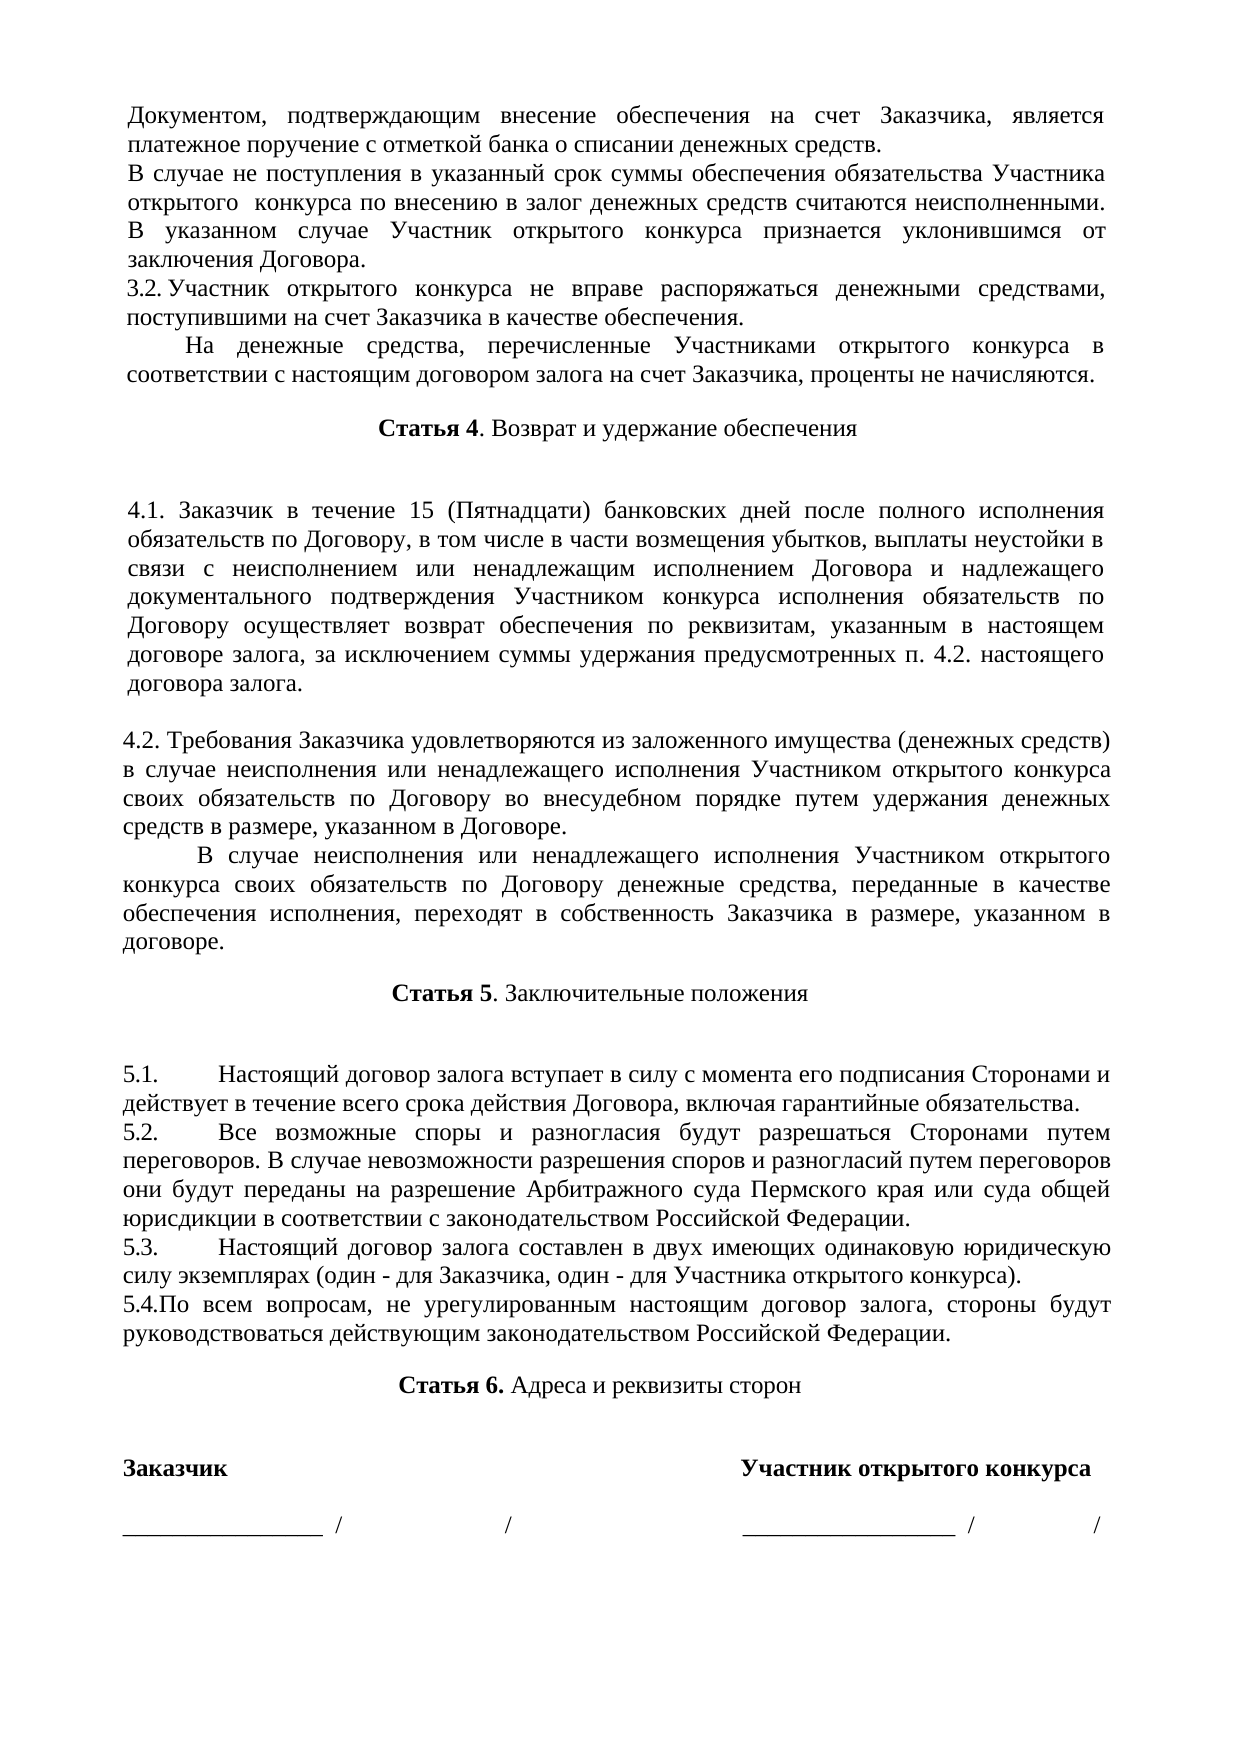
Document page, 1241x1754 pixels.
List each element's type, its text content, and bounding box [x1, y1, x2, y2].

text Статья 5. Заключительные положения [123, 978, 1077, 1007]
text 3.2. Участник открытого конкурса не вправе распоряжаться денежными средствами, поступившими на счет Заказчика в качестве обеспечения. [126, 273, 1106, 331]
text Статья 4. Возврат и удержание обеспечения [129, 413, 1106, 442]
text Документом, подтверждающим внесение обеспечения на счет Заказчика, является платежное поручение с отметкой банка о списании денежных средств. [127, 101, 1105, 158]
text ________________ / / _________________ / / [123, 1510, 1105, 1539]
text 4.2. Требования Заказчика удовлетворяются из заложенного имущества (денежных средств) в случае неисполнения или ненадлежащего исполнения Участником открытого конкурса своих обязательств по Договору во внесудебном порядке путем удержания денежных средств в размере, указанном в Договоре. [123, 725, 1112, 840]
text На денежные средства, перечисленные Участниками открытого конкурса в соответствии с настоящим договором залога на счет Заказчика, проценты не начисляются. [126, 331, 1105, 388]
list Настоящий договор залога составлен в двух имеющих одинаковую юридическую силу экземплярах (один - для Заказчика, один - для Участника открытого конкурса). [123, 1232, 1112, 1289]
text Статья 6. Адреса и реквизиты сторон [123, 1371, 1077, 1399]
text 4.1. Заказчик в течение 15 (Пятнадцати) банковских дней после полного исполнения обязательств по Договору, в том числе в части возмещения убытков, выплаты неустойки в связи с неисполнением или ненадлежащим исполнением Договора и надлежащего документального подтверждения Участником конкурса исполнения обязательств по Договору осуществляет возврат обеспечения по реквизитам, указанным в настоящем договоре залога, за исключением суммы удержания предусмотренных п. 4.2. настоящего договора залога. [127, 495, 1105, 696]
text Заказчик Участник открытого конкурса [123, 1453, 1112, 1481]
text В случае неисполнения или ненадлежащего исполнения Участником открытого конкурса своих обязательств по Договору денежные средства, переданные в качестве обеспечения исполнения, переходят в собственность Заказчика в размере, указанном в договоре. [123, 840, 1112, 955]
text 5.4.По всем вопросам, не урегулированным настоящим договор залога, стороны будут руководствоваться действующим законодательством Российской Федерации. [123, 1289, 1112, 1347]
text В случае не поступления в указанный срок суммы обеспечения обязательства Участника открытого конкурса по внесению в залог денежных средств считаются неисполненными. В указанном случае Участник открытого конкурса признается уклонившимся от заключения Договора. [127, 158, 1106, 273]
list Все возможные споры и разногласия будут разрешаться Сторонами путем переговоров. В случае невозможности разрешения споров и разногласий путем переговоров они будут переданы на разрешение Арбитражного суда Пермского края или суда общей юрисдикции в соответствии с законодательством Российской Федерации. [123, 1117, 1112, 1232]
list Настоящий договор залога вступает в силу с момента его подписания Сторонами и действует в течение всего срока действия Договора, включая гарантийные обязательства. [123, 1059, 1112, 1117]
